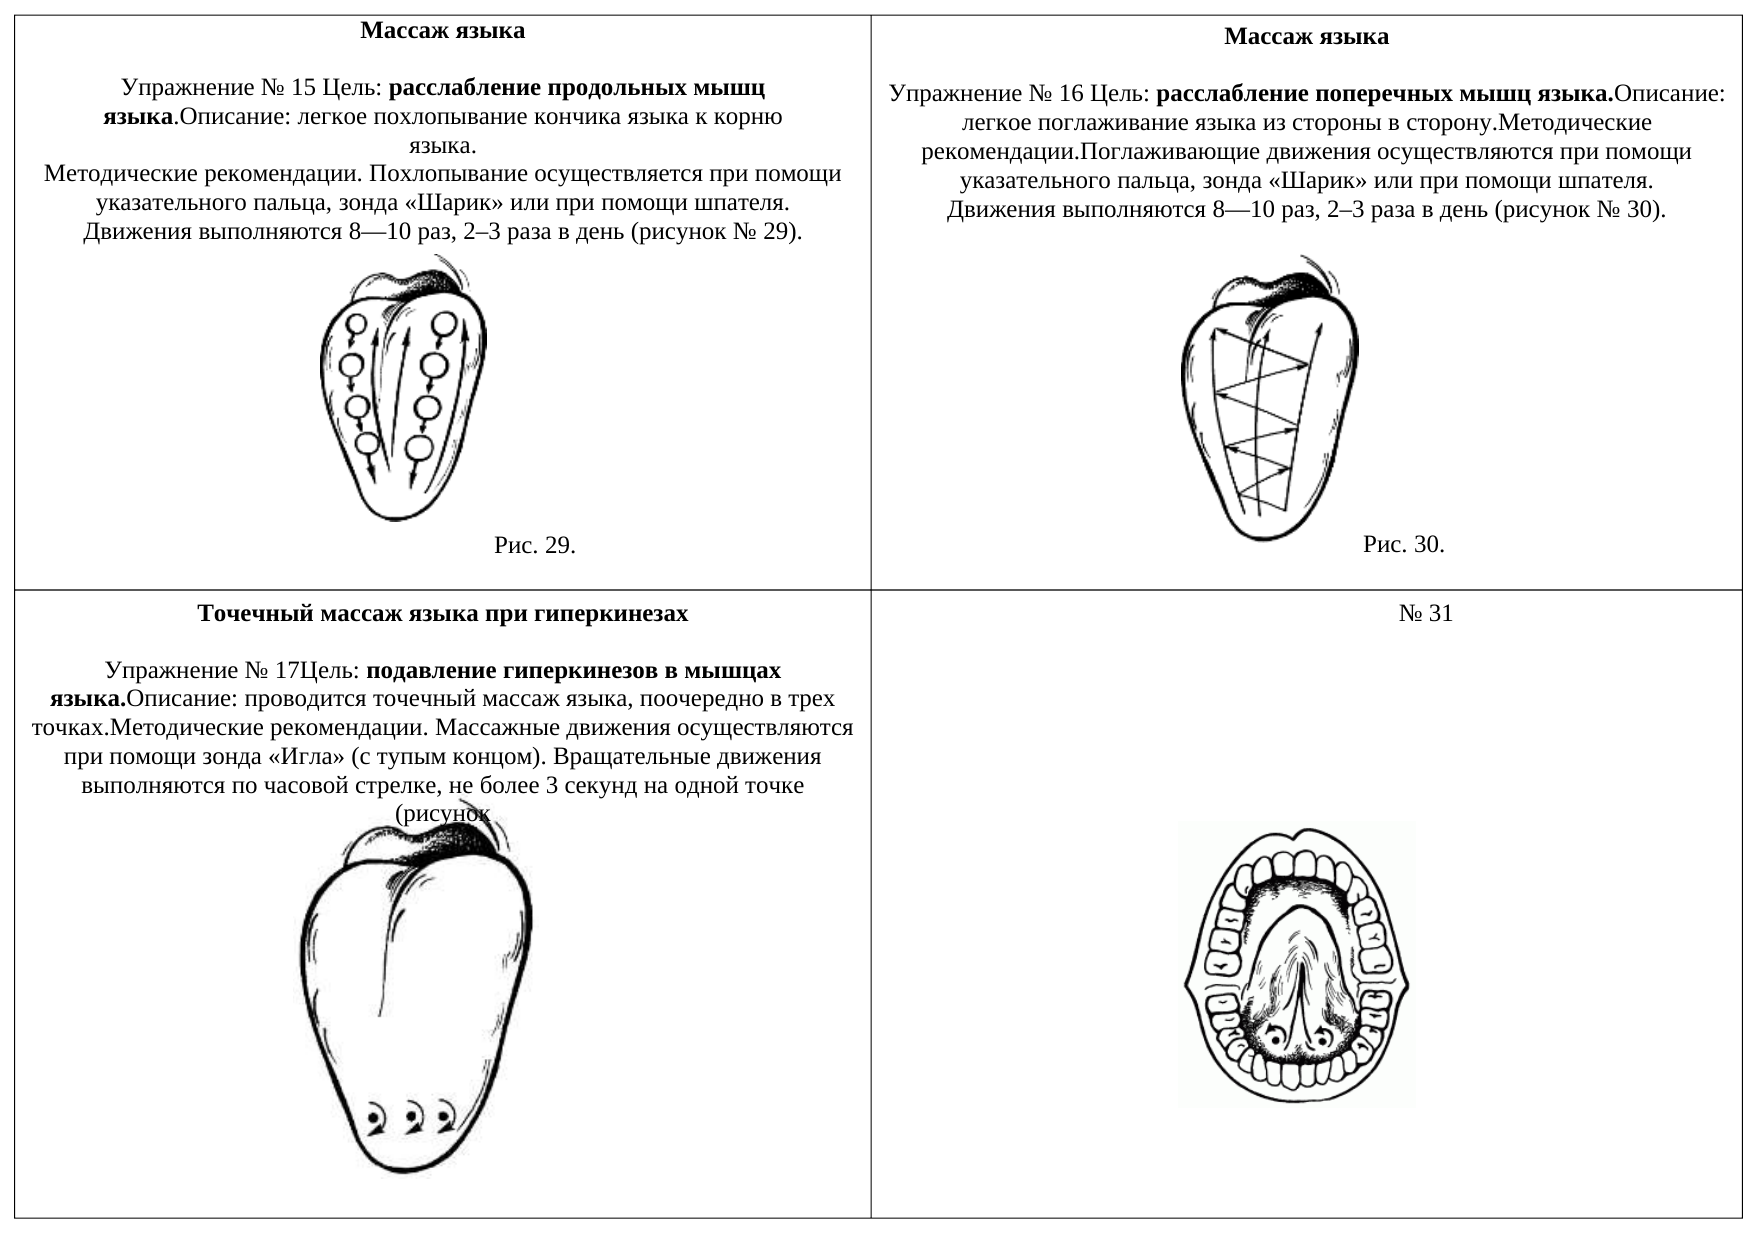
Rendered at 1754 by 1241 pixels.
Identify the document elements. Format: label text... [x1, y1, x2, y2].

text Рис. 29. [494, 530, 851, 559]
picture [320, 254, 487, 522]
text Упражнение № 15 Цель: расслабление продольных мышц языка.Описание: легкое похлопывание кончика языка к корню языка. [66, 72, 819, 158]
picture [293, 827, 539, 1179]
subtitle Массаж языка [887, 21, 1726, 50]
subtitle Точечный массаж языка при гиперкинезах [196, 598, 690, 626]
text Упражнение № 17Цель: подавление гиперкинезов в мышцах языка.Описание: проводится точечный массаж языка, поочередно в трех точках.Методические рекомендации. Массажные движения осуществляются при помощи зонда «Игла» (с тупым концом). Вращательные движения выполняются по часовой стрелке, не более 3 секунд на одной точке (рисунок [30, 655, 855, 827]
text № 31 [1398, 598, 1743, 626]
picture [1181, 254, 1359, 529]
picture [1178, 821, 1416, 1108]
text рекомендации.Поглаживающие движения осуществляются при помощи указательного пальца, зонда «Шарик» или при помощи шпателя. Движения выполняются 8—10 раз, 2–3 раза в день (рисунок № 30). [902, 136, 1711, 222]
text Рис. 30. [1082, 529, 1726, 557]
text Методические рекомендации. Похлопывание осуществляется при помощи указательного пальца, зонда «Шарик» или при помощи шпателя. Движения выполняются 8—10 раз, 2–3 раза в день (рисунок № 29). [38, 158, 847, 245]
subtitle Массаж языка [38, 15, 847, 43]
text Упражнение № 16 Цель: расслабление поперечных мышц языка.Описание: легкое поглаживание языка из стороны в сторону.Методические [888, 78, 1726, 136]
